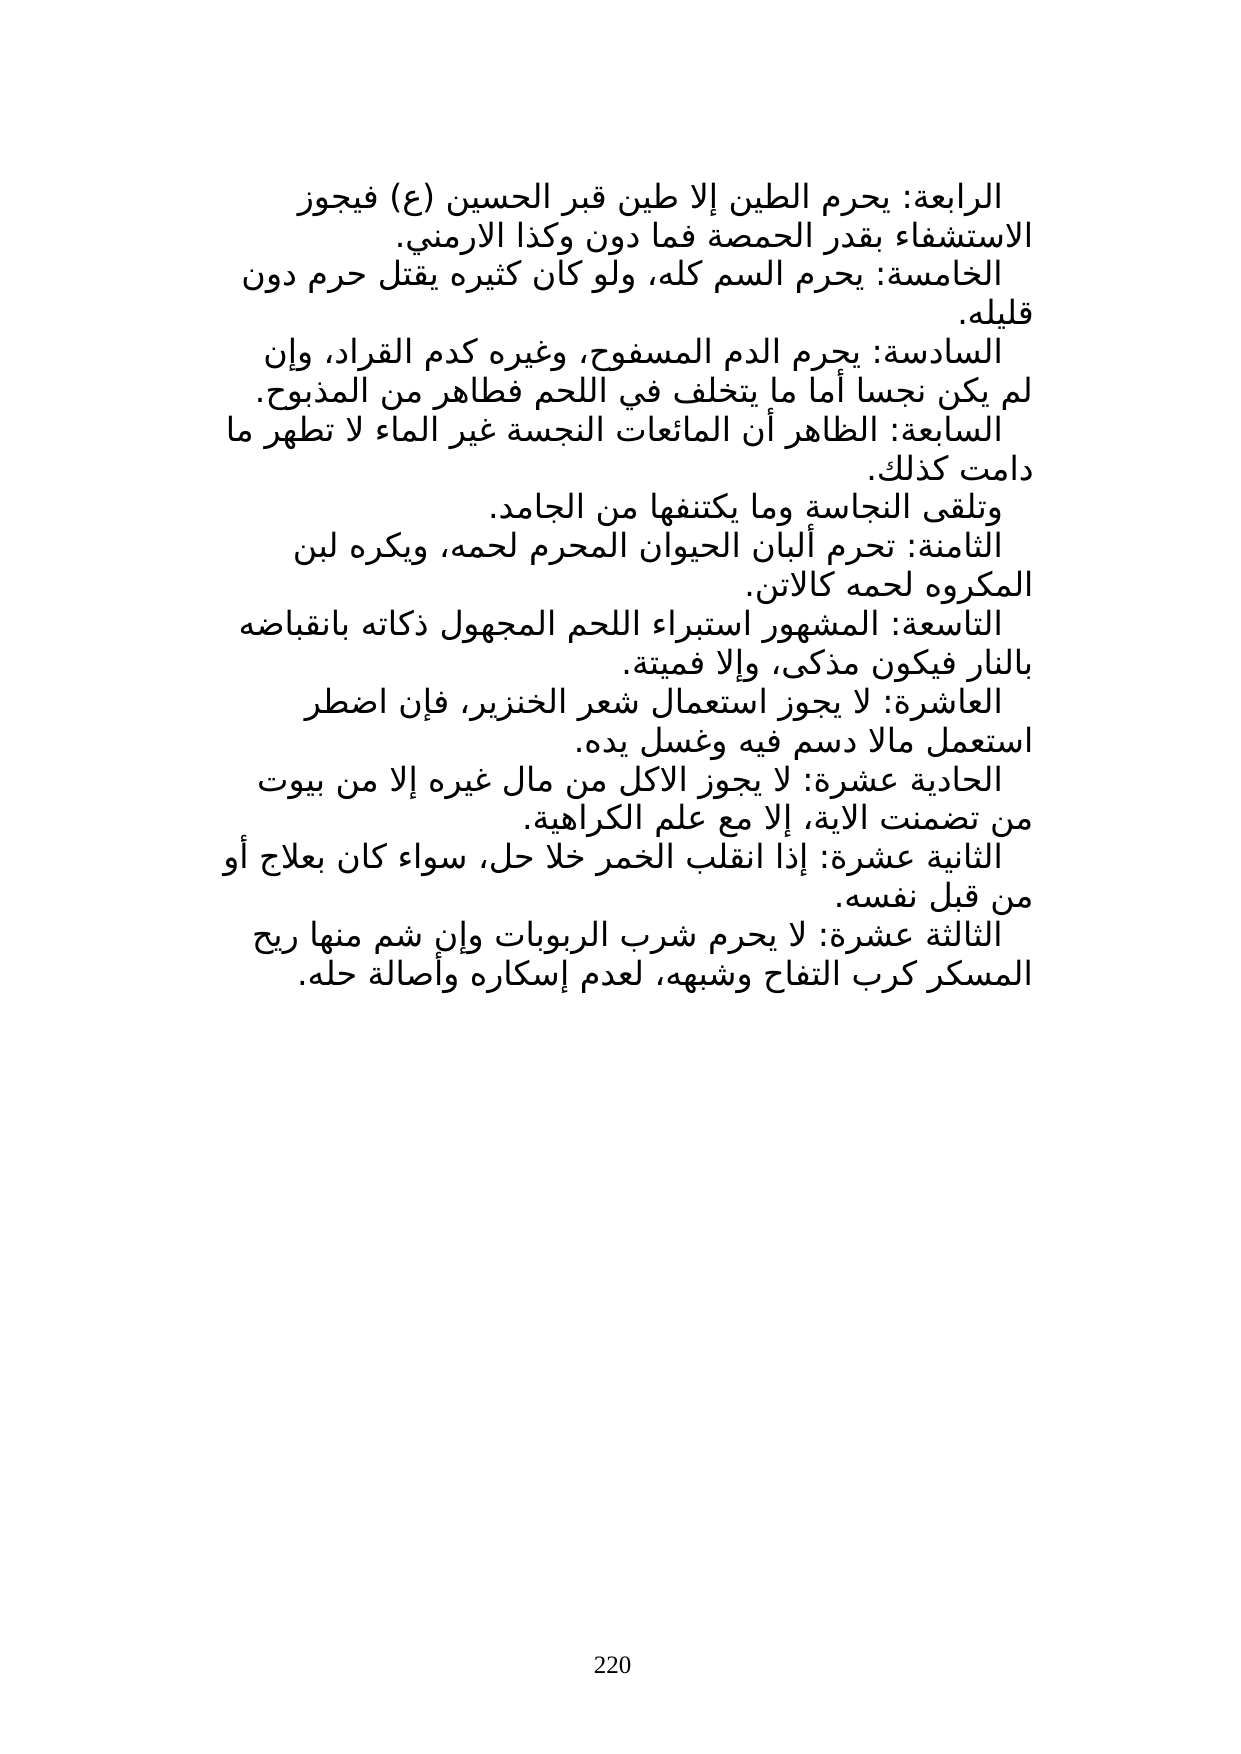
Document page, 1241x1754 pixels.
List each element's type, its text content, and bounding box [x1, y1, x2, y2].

text العاشرة: لا يجوز استعمال شعر الخنزير، فإن اضطر استعمل مالا دسم فيه وغسل يده. [222, 682, 1033, 760]
text الحادية عشرة: لا يجوز الاكل من مال غيره إلا من بيوت من تضمنت الاية، إلا مع علم الكراهية. [222, 760, 1033, 838]
text الرابعة: يحرم الطين إلا طين قبر الحسين (ع) فيجوز الاستشفاء بقدر الحمصة فما دون وكذا الارمني. [222, 177, 1033, 255]
text السابعة: الظاهر أن المائعات النجسة غير الماء لا تطهر ما دامت كذلك. [222, 410, 1033, 488]
text التاسعة: المشهور استبراء اللحم المجهول ذكاته بانقباضه بالنار فيكون مذكى، وإلا فميتة. [222, 604, 1033, 682]
text الخامسة: يحرم السم كله، ولو كان كثيره يقتل حرم دون قليله. [222, 255, 1033, 333]
text الثانية عشرة: إذا انقلب الخمر خلا حل، سواء كان بعلاج أو من قبل نفسه. [222, 838, 1033, 915]
text الثامنة: تحرم ألبان الحيوان المحرم لحمه، ويكره لبن المكروه لحمه كالاتن. [222, 527, 1033, 604]
text الثالثة عشرة: لا يحرم شرب الربوبات وإن شم منها ريح المسكر كرب التفاح وشبهه، لعدم إسكاره وأصالة حله. [222, 915, 1033, 993]
text السادسة: يحرم الدم المسفوح، وغيره كدم القراد، وإن لم يكن نجسا أما ما يتخلف في اللحم فطاهر من المذبوح. [222, 333, 1033, 410]
text وتلقى النجاسة وما يكتنفها من الجامد. [222, 488, 1033, 527]
